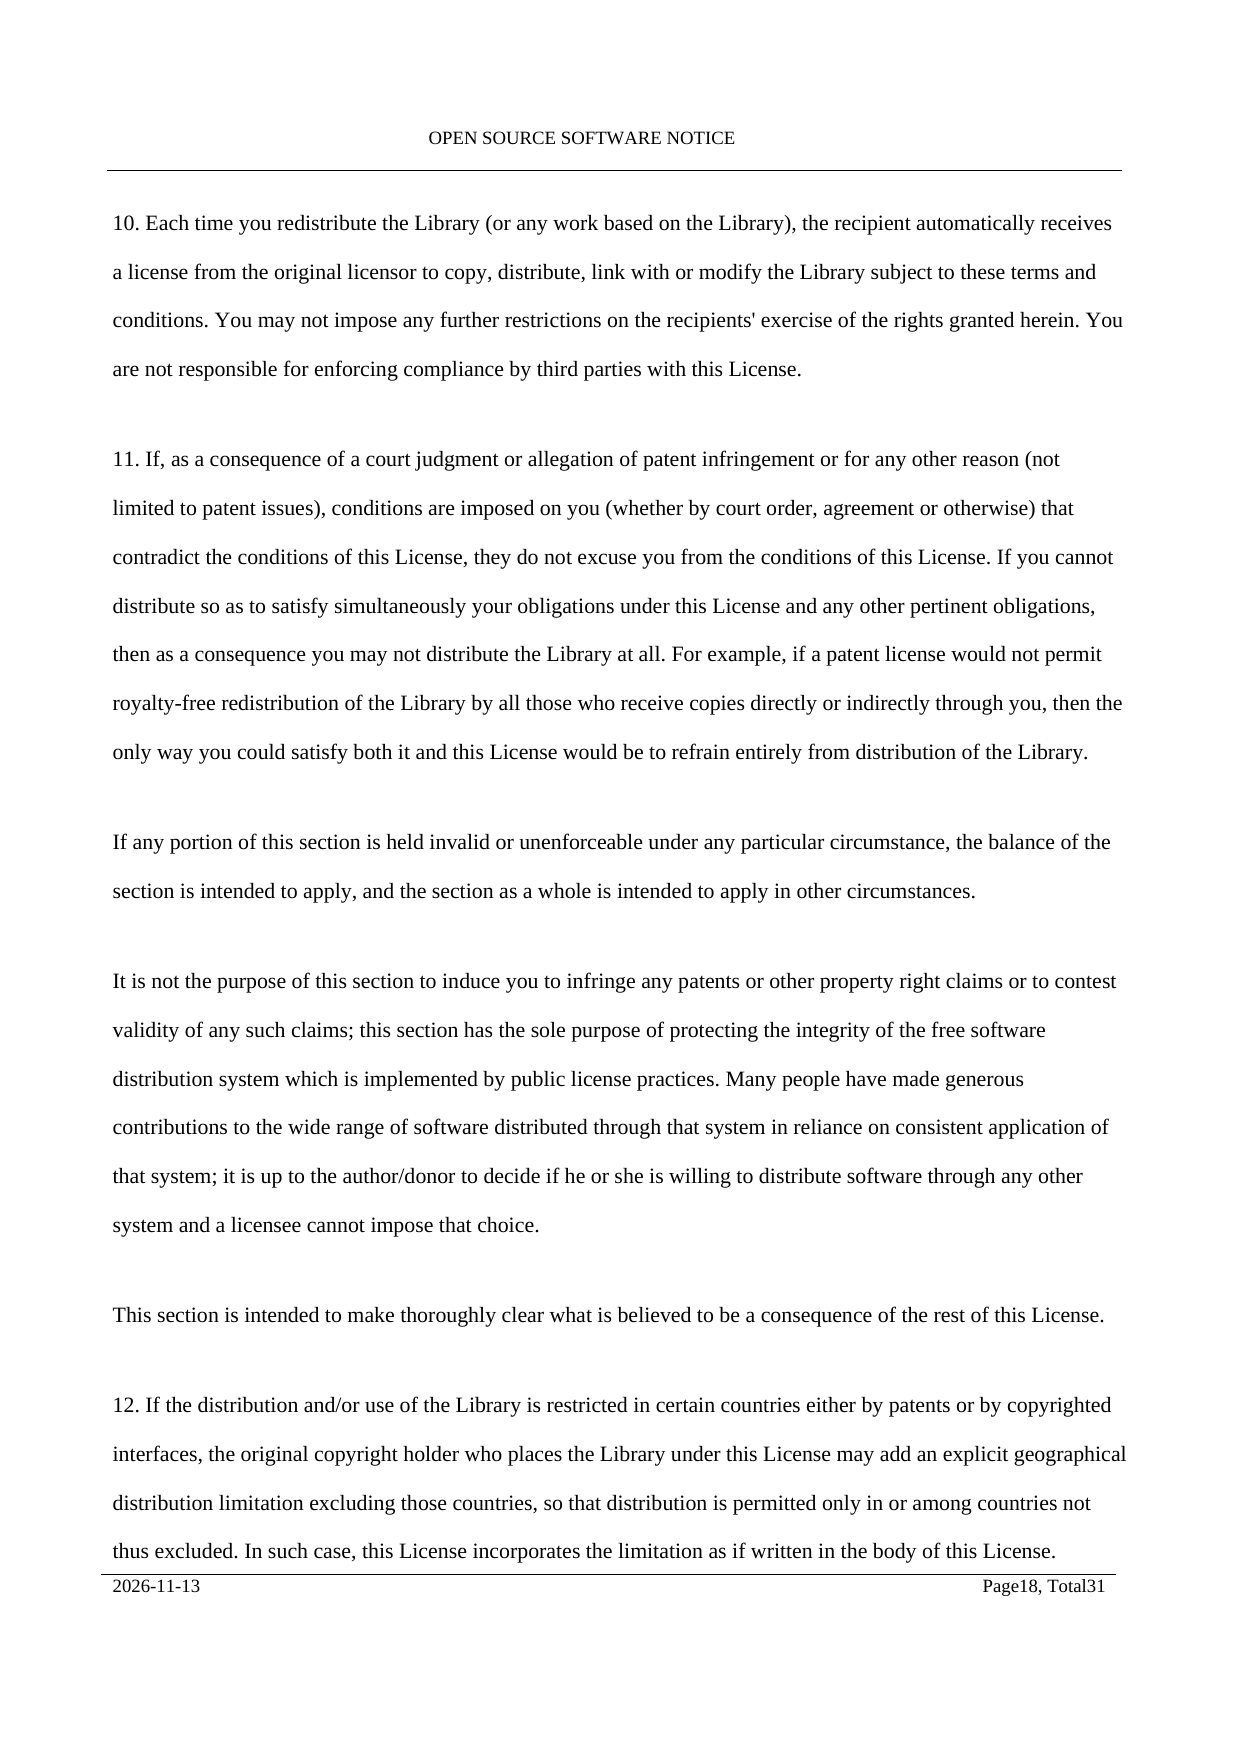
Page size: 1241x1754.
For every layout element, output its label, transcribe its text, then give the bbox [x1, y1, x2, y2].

text 10. Each time you redistribute the Library (or any work based on the Library), the recipient automatically receives a license from the original licensor to copy, distribute, link with or modify the Library subject to these terms and conditions. You may not impose any further restrictions on the recipients' exercise of the rights granted herein. You are not responsible for enforcing compliance by third parties with this License. [112, 206, 1128, 385]
text 12. If the distribution and/or use of the Library is restricted in certain countries either by patents or by copyrighted interfaces, the original copyright holder who places the Library under this License may add an explicit geographical distribution limitation excluding those countries, so that distribution is permitted only in or among countries not thus excluded. In such case, this License incorporates the limitation as if written in the body of this License. [112, 1389, 1128, 1567]
text 11. If, as a consequence of a court judgment or allegation of patent infringement or for any other reason (not limited to patent issues), conditions are imposed on you (whether by court order, agreement or otherwise) that contradict the conditions of this License, they do not excuse you from the conditions of this License. If you cannot distribute so as to satisfy simultaneously your obligations under this License and any other pertinent obligations, then as a consequence you may not distribute the Library at all. For example, if a patent license would not permit royalty-free redistribution of the Library by all those who receive copies directly or indirectly through you, then the only way you could satisfy both it and this License would be to refrain entirely from distribution of the Library. [112, 443, 1128, 768]
text If any portion of this section is held invalid or unenforceable under any particular circumstance, the balance of the section is intended to apply, and the section as a whole is intended to apply in other circumstances. [112, 826, 1128, 907]
text This section is intended to make thoroughly clear what is believed to be a consequence of the rest of this License. [112, 1298, 1128, 1331]
text It is not the purpose of this section to induce you to infringe any patents or other property right claims or to contest validity of any such claims; this section has the sole purpose of protecting the integrity of the free software distribution system which is implemented by public license practices. Many people have made generous contributions to the wide range of software distributed through that system in reliance on consistent application of that system; it is up to the author/donor to decide if he or she is willing to distribute software through any other system and a licensee cannot impose that choice. [112, 964, 1128, 1241]
